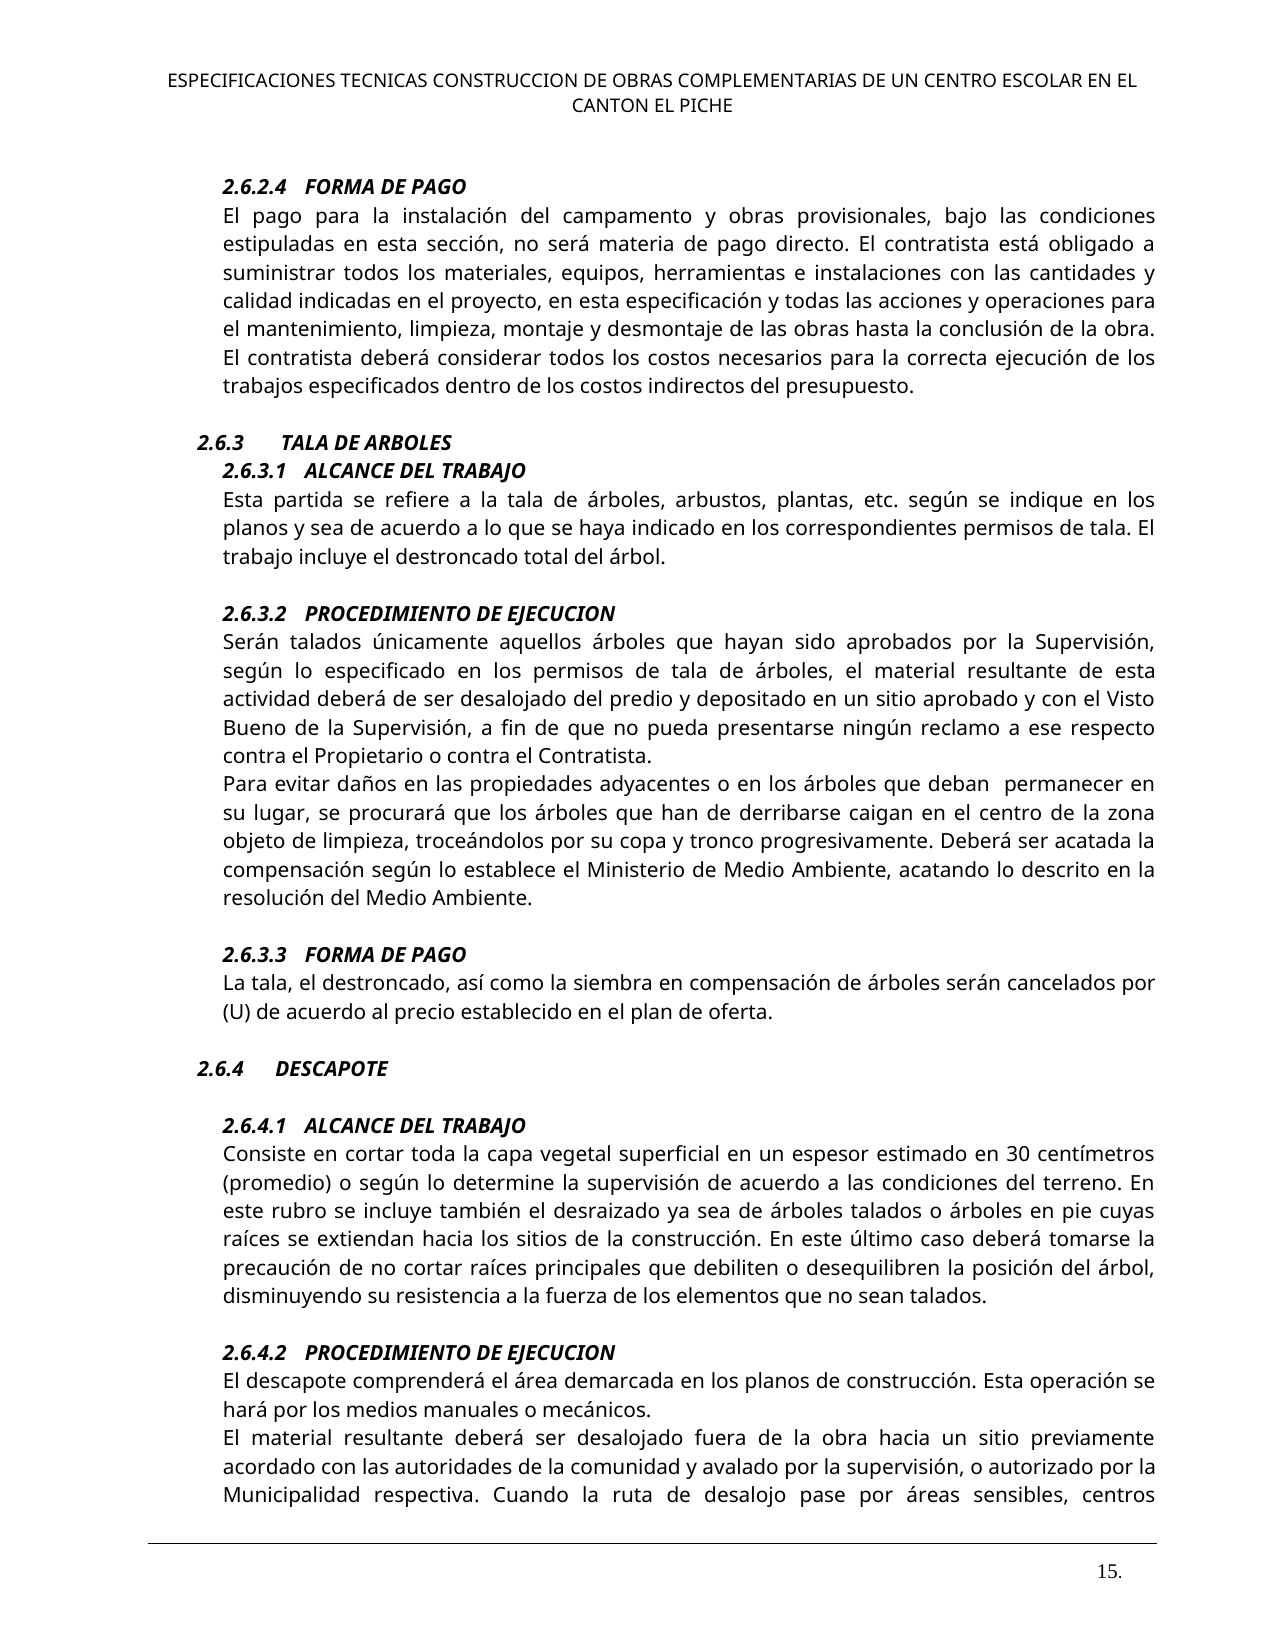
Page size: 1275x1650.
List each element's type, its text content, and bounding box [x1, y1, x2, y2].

text 2.6.3 TALA DE ARBOLES [197, 428, 1157, 457]
text Esta partida se refiere a la tala de árboles, arbustos, plantas, etc. según se indique en los planos y sea de acuerdo a lo que se haya indicado en los correspondientes permisos de tala. El trabajo incluye el destroncado total del árbol. [223, 485, 1157, 570]
text 2.6.2.4 FORMA DE PAGO [223, 172, 1157, 201]
text 2.6.4.2 PROCEDIMIENTO DE EJECUCION [223, 1338, 1157, 1367]
text 2.6.3.3 FORMA DE PAGO [223, 940, 1157, 968]
text El descapote comprenderá el área demarcada en los planos de construcción. Esta operación se hará por los medios manuales o mecánicos. [223, 1367, 1157, 1423]
text 2.6.4 DESCAPOTE [197, 1054, 1157, 1082]
text Serán talados únicamente aquellos árboles que hayan sido aprobados por la Supervisión, según lo especificado en los permisos de tala de árboles, el material resultante de esta actividad deberá de ser desalojado del predio y depositado en un sitio aprobado y con el Visto Bueno de la Supervisión, a fin de que no pueda presentarse ningún reclamo a ese respecto contra el Propietario o contra el Contratista. [223, 627, 1157, 769]
text 2.6.4.1 ALCANCE DEL TRABAJO [223, 1111, 1157, 1139]
text 2.6.3.1 ALCANCE DEL TRABAJO [223, 457, 1157, 485]
text La tala, el destroncado, así como la siembra en compensación de árboles serán cancelados por (U) de acuerdo al precio establecido en el plan de oferta. [223, 968, 1157, 1025]
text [223, 1423, 1157, 1509]
text El pago para la instalación del campamento y obras provisionales, bajo las condiciones estipuladas en esta sección, no será materia de pago directo. El contratista está obligado a suministrar todos los materiales, equipos, herramientas e instalaciones con las cantidades y calidad indicadas en el proyecto, en esta especificación y todas las acciones y operaciones para el mantenimiento, limpieza, montaje y desmontaje de las obras hasta la conclusión de la obra. El contratista deberá considerar todos los costos necesarios para la correcta ejecución de los trabajos especificados dentro de los costos indirectos del presupuesto. [223, 201, 1157, 400]
text Para evitar daños en las propiedades adyacentes o en los árboles que deban permanecer en su lugar, se procurará que los árboles que han de derribarse caigan en el centro de la zona objeto de limpieza, troceándolos por su copa y tronco progresivamente. Deberá ser acatada la compensación según lo establece el Ministerio de Medio Ambiente, acatando lo descrito en la resolución del Medio Ambiente. [223, 769, 1157, 912]
text Consiste en cortar toda la capa vegetal superficial en un espesor estimado en 30 centímetros (promedio) o según lo determine la supervisión de acuerdo a las condiciones del terreno. En este rubro se incluye también el desraizado ya sea de árboles talados o árboles en pie cuyas raíces se extiendan hacia los sitios de la construcción. En este último caso deberá tomarse la precaución de no cortar raíces principales que debiliten o desequilibren la posición del árbol, disminuyendo su resistencia a la fuerza de los elementos que no sean talados. [223, 1139, 1157, 1310]
text 2.6.3.2 PROCEDIMIENTO DE EJECUCION [223, 599, 1157, 627]
